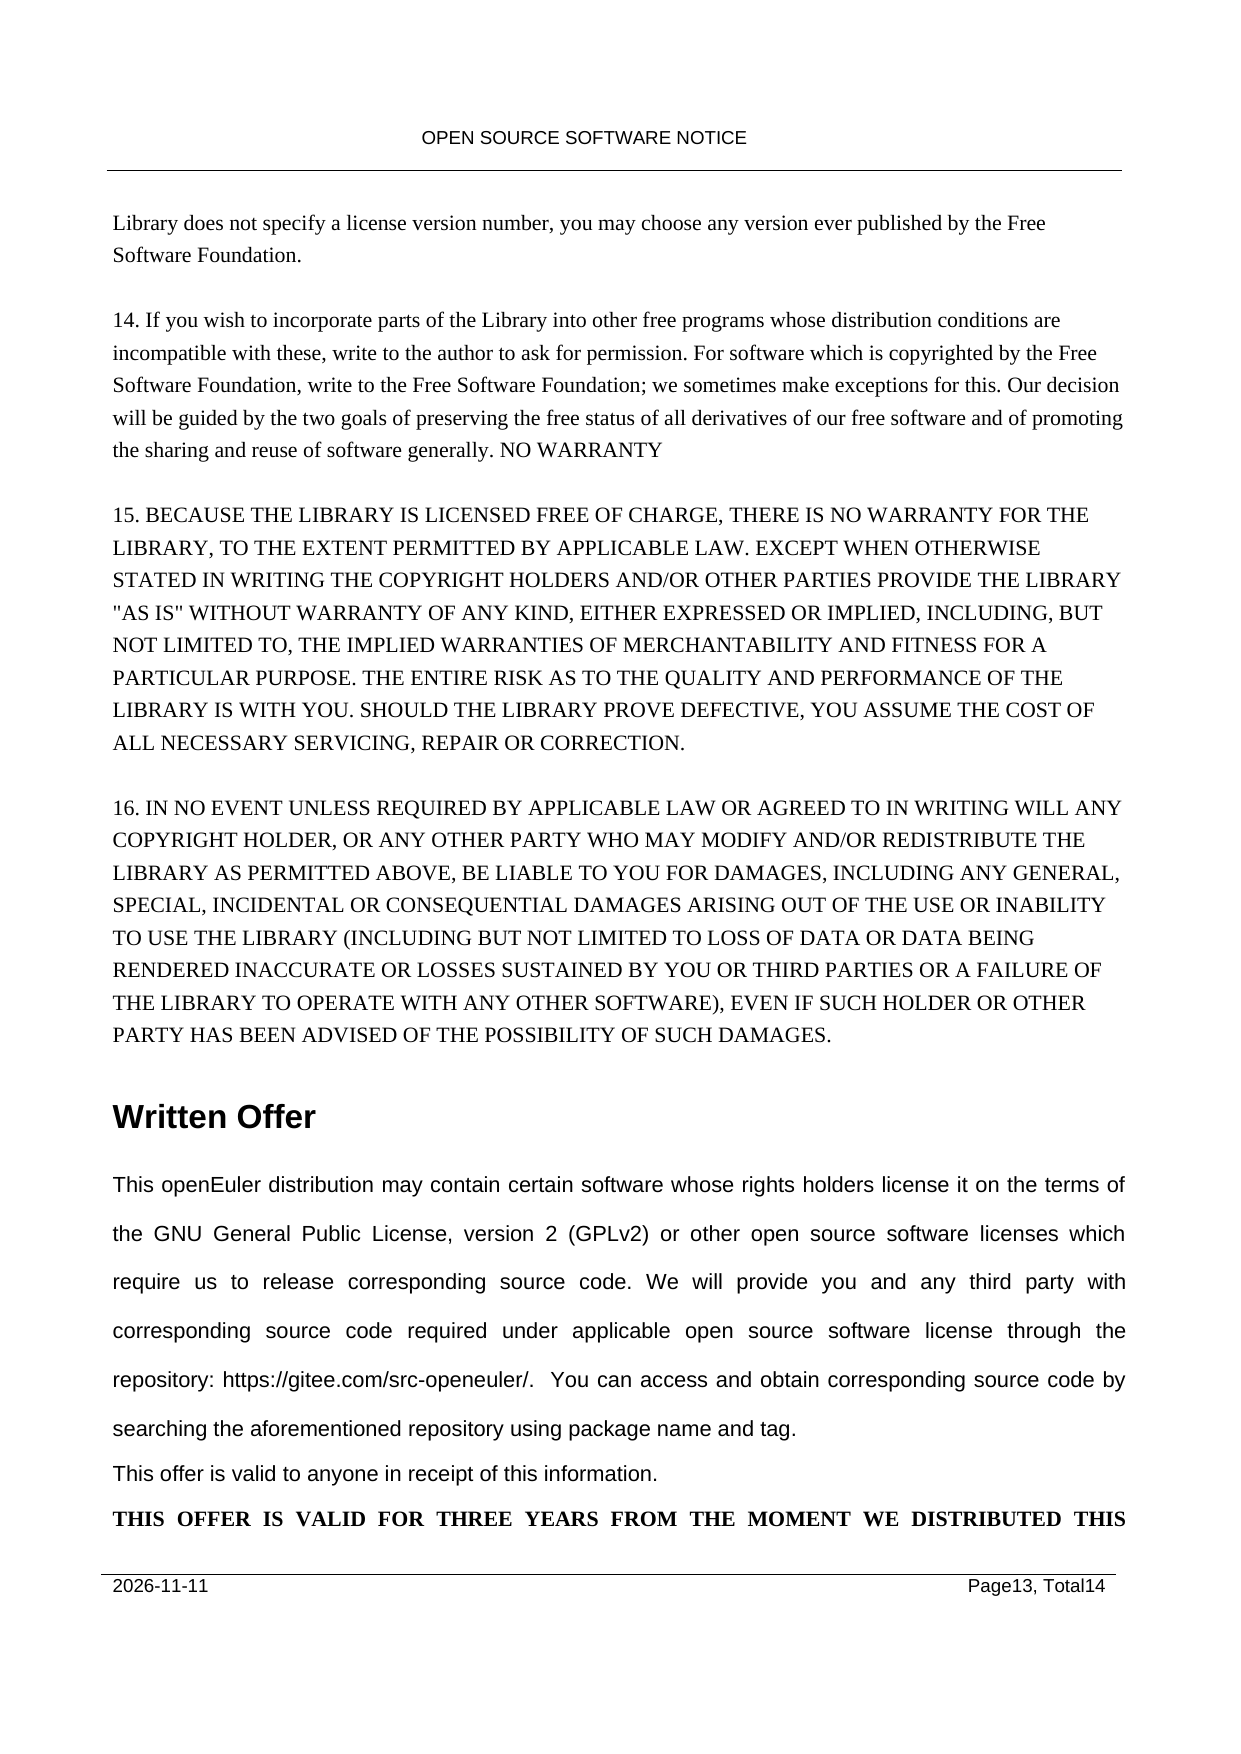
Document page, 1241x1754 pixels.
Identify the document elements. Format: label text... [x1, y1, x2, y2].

text This offer is valid to anyone in receipt of this information. [112, 1457, 1128, 1489]
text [112, 1502, 1128, 1534]
text Written Offer [112, 1084, 1128, 1149]
text This openEuler distribution may contain certain software whose rights holders license it on the terms of the GNU General Public License, version 2 (GPLv2) or other open source software licenses which require us to release corresponding source code. We will provide you and any third party with corresponding source code required under applicable open source software license through the repository: https://gitee.com/src-openeuler/. You can access and obtain corresponding source code by searching the aforementioned repository using package name and tag. [112, 1168, 1128, 1444]
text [112, 206, 1128, 1084]
